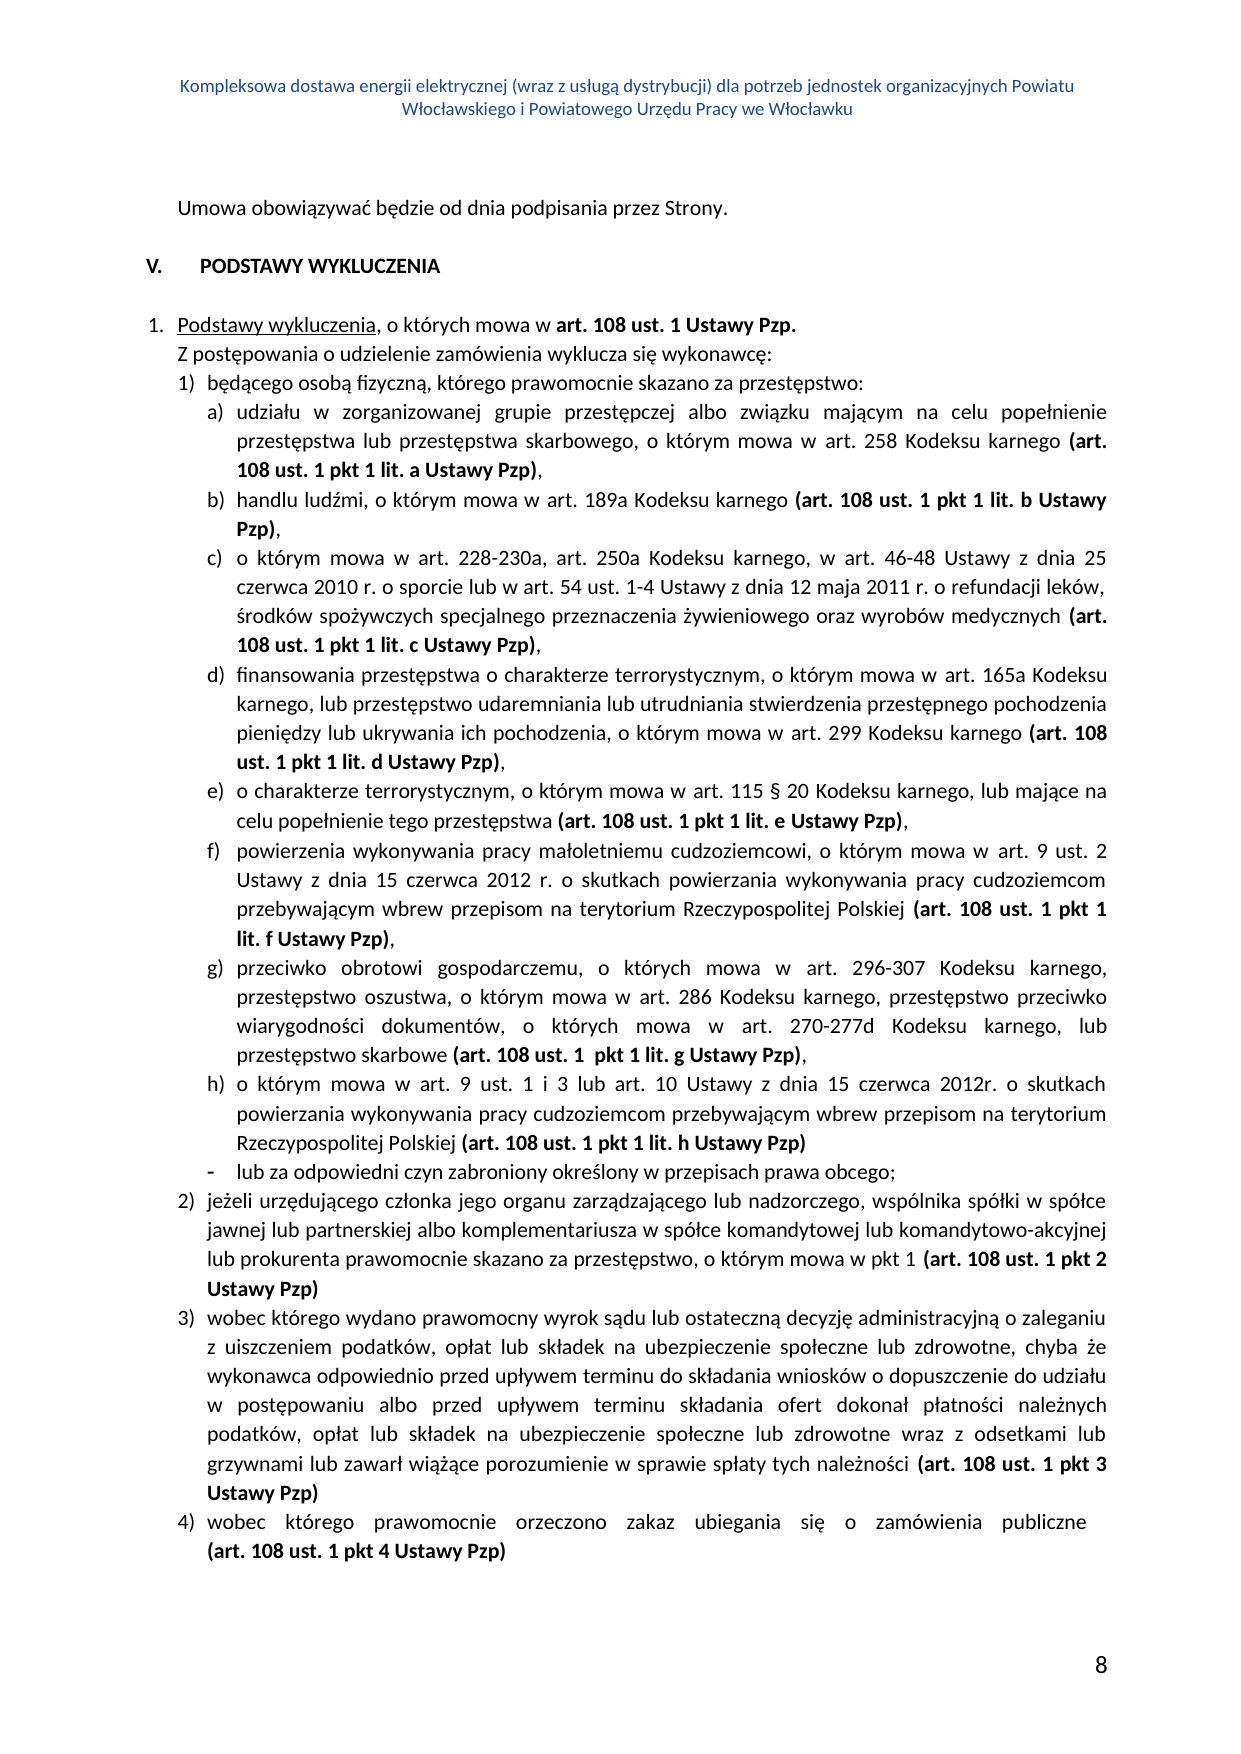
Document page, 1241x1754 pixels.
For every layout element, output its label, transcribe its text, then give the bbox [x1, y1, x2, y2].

list będącego osobą fizyczną, którego prawomocnie skazano za przestępstwo: [177, 367, 1107, 396]
list udziału w zorganizowanej grupie przestępczej albo związku mającym na celu popełnienie przestępstwa lub przestępstwa skarbowego, o którym mowa w art. 258 Kodeksu karnego (art. 108 ust. 1 pkt 1 lit. a Ustawy Pzp), [207, 396, 1107, 483]
list handlu ludźmi, o którym mowa w art. 189a Kodeksu karnego (art. 108 ust. 1 pkt 1 lit. b Ustawy Pzp), [207, 483, 1107, 542]
subtitle PODSTAWY WYKLUCZENIA [162, 250, 1107, 279]
list finansowania przestępstwa o charakterze terrorystycznym, o którym mowa w art. 165a Kodeksu karnego, lub przestępstwo udaremniania lub utrudniania stwierdzenia przestępnego pochodzenia pieniędzy lub ukrywania ich pochodzenia, o którym mowa w art. 299 Kodeksu karnego (art. 108 ust. 1 pkt 1 lit. d Ustawy Pzp), [207, 658, 1107, 775]
list o którym mowa w art. 228-230a, art. 250a Kodeksu karnego, w art. 46-48 Ustawy z dnia 25 czerwca 2010 r. o sporcie lub w art. 54 ust. 1-4 Ustawy z dnia 12 maja 2011 r. o refundacji leków, środków spożywczych specjalnego przeznaczenia żywieniowego oraz wyrobów medycznych (art. 108 ust. 1 pkt 1 lit. c Ustawy Pzp), [207, 542, 1107, 658]
list przeciwko obrotowi gospodarczemu, o których mowa w art. 296-307 Kodeksu karnego, przestępstwo oszustwa, o którym mowa w art. 286 Kodeksu karnego, przestępstwo przeciwko wiarygodności dokumentów, o których mowa w art. 270-277d Kodeksu karnego, lub przestępstwo skarbowe (art. 108 ust. 1 pkt 1 lit. g Ustawy Pzp), [207, 951, 1107, 1068]
text Z postępowania o udzielenie zamówienia wyklucza się wykonawcę: [177, 337, 1107, 367]
list wobec którego wydano prawomocny wyrok sądu lub ostateczną decyzję administracyjną o zaleganiu z uiszczeniem podatków, opłat lub składek na ubezpieczenie społeczne lub zdrowotne, chyba że wykonawca odpowiednio przed upływem terminu do składania wniosków o dopuszczenie do udziału w postępowaniu albo przed upływem terminu składania ofert dokonał płatności należnych podatków, opłat lub składek na ubezpieczenie społeczne lub zdrowotne wraz z odsetkami lub grzywnami lub zawarł wiążące porozumienie w sprawie spłaty tych należności (art. 108 ust. 1 pkt 3 Ustawy Pzp) [177, 1301, 1107, 1506]
list jeżeli urzędującego członka jego organu zarządzającego lub nadzorczego, wspólnika spółki w spółce jawnej lub partnerskiej albo komplementariusza w spółce komandytowej lub komandytowo-akcyjnej lub prokurenta prawomocnie skazano za przestępstwo, o którym mowa w pkt 1 (art. 108 ust. 1 pkt 2 Ustawy Pzp) [177, 1185, 1107, 1301]
list powierzenia wykonywania pracy małoletniemu cudzoziemcowi, o którym mowa w art. 9 ust. 2 Ustawy z dnia 15 czerwca 2012 r. o skutkach powierzania wykonywania pracy cudzoziemcom przebywającym wbrew przepisom na terytorium Rzeczypospolitej Polskiej (art. 108 ust. 1 pkt 1 lit. f Ustawy Pzp), [207, 835, 1107, 951]
list o charakterze terrorystycznym, o którym mowa w art. 115 § 20 Kodeksu karnego, lub mające na celu popełnienie tego przestępstwa (art. 108 ust. 1 pkt 1 lit. e Ustawy Pzp), [207, 775, 1107, 835]
list lub za odpowiedni czyn zabroniony określony w przepisach prawa obcego; [207, 1156, 1107, 1185]
list wobec którego prawomocnie orzeczono zakaz ubiegania się o zamówienia publiczne (art. 108 ust. 1 pkt 4 Ustawy Pzp) [177, 1506, 1107, 1564]
text Umowa obowiązywać będzie od dnia podpisania przez Strony. [177, 192, 1107, 221]
list o którym mowa w art. 9 ust. 1 i 3 lub art. 10 Ustawy z dnia 15 czerwca 2012r. o skutkach powierzania wykonywania pracy cudzoziemcom przebywającym wbrew przepisom na terytorium Rzeczypospolitej Polskiej (art. 108 ust. 1 pkt 1 lit. h Ustawy Pzp) [207, 1068, 1107, 1156]
list Podstawy wykluczenia, o których mowa w art. 108 ust. 1 Ustawy Pzp. [148, 308, 1107, 337]
